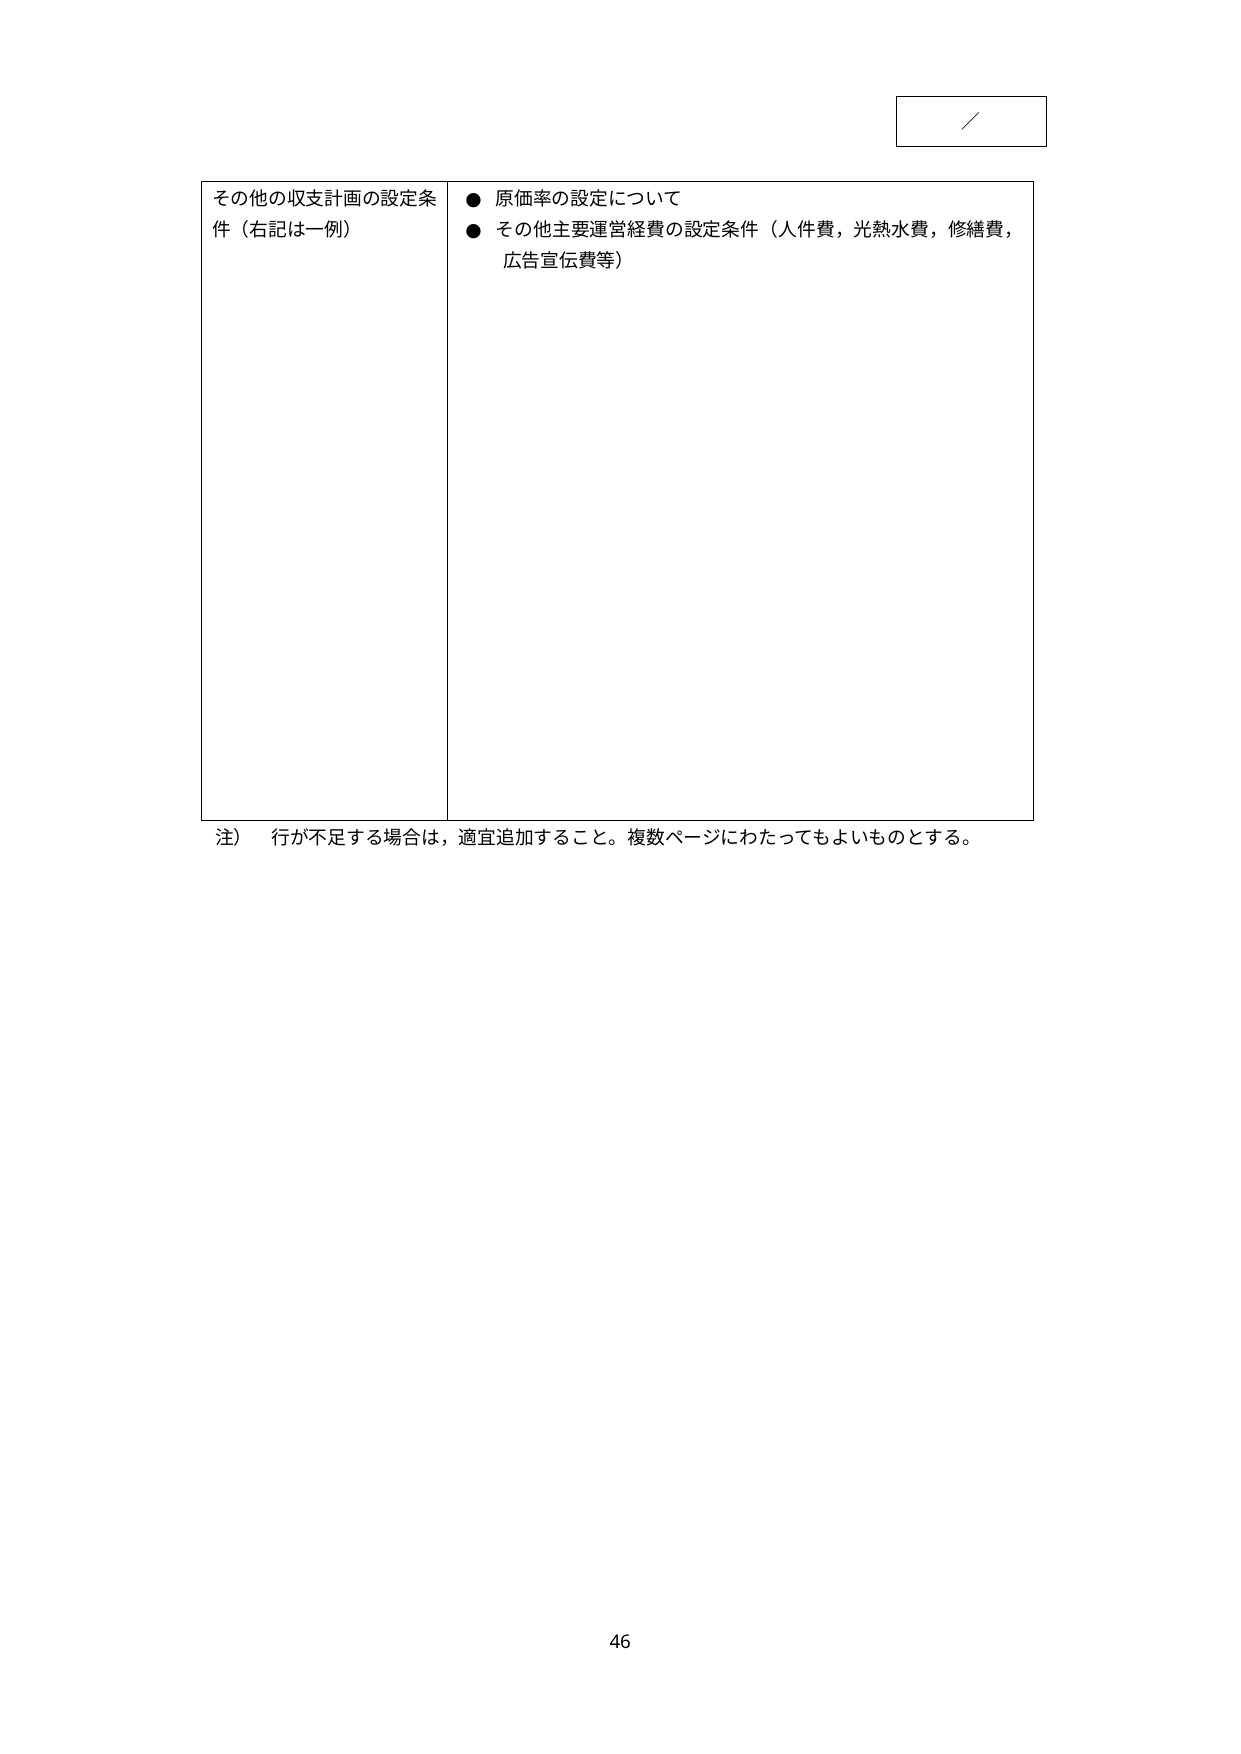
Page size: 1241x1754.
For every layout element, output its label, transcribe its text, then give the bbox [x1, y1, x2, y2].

table_cell その他の収支計画の設定条件（右記は一例） [202, 182, 447, 820]
text 注） 行が不足する場合は，適宜追加すること。複数ページにわたってもよいものとする。 [177, 821, 1063, 852]
table_cell 原価率の設定について その他主要運営経費の設定条件（人件費，光熱水費，修繕費，広告宣伝費等） [448, 182, 1033, 820]
